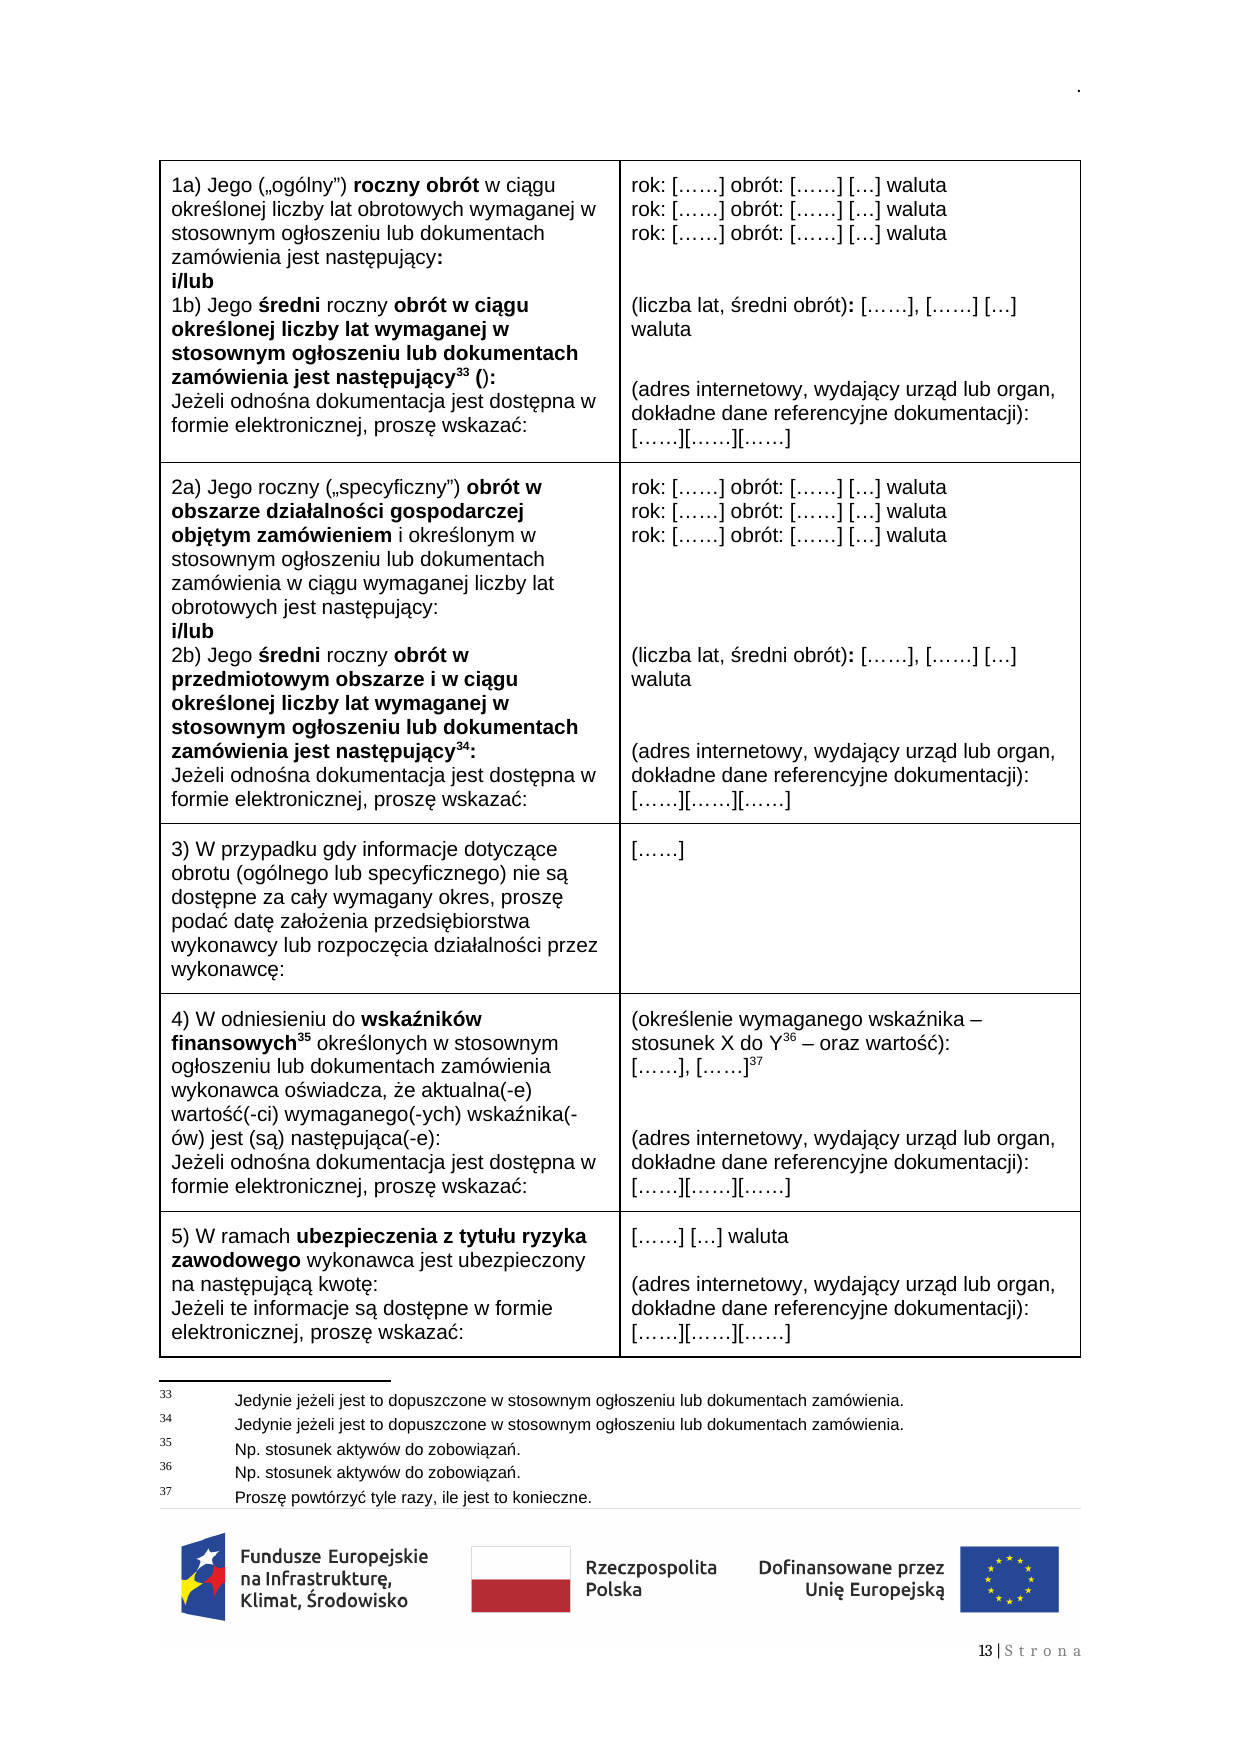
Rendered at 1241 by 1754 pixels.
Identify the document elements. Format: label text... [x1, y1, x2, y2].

table_cell rok: [……] obrót: [……] […] waluta rok: [……] obrót: [……] […] waluta rok: [……] obrót: [……] […] waluta (liczba lat, średni obrót): [……], [……] […] waluta (adres internetowy, wydający urząd lub organ, dokładne dane referencyjne dokumentacji): [……][……][……] [621, 161, 1080, 462]
table_cell 5) W ramach ubezpieczenia z tytułu ryzyka zawodowego wykonawca jest ubezpieczony na następującą kwotę: Jeżeli te informacje są dostępne w formie elektronicznej, proszę wskazać: [161, 1212, 619, 1356]
table_cell 2a) Jego roczny („specyficzny”) obrót w obszarze działalności gospodarczej objętym zamówieniem i określonym w stosownym ogłoszeniu lub dokumentach zamówienia w ciągu wymaganej liczby lat obrotowych jest następujący: i/lub 2b) Jego średni roczny obrót w przedmiotowym obszarze i w ciągu określonej liczby lat wymaganej w stosownym ogłoszeniu lub dokumentach zamówienia jest następujący: Jeżeli odnośna dokumentacja jest dostępna w formie elektronicznej, proszę wskazać: [161, 463, 619, 823]
table_cell 4) W odniesieniu do wskaźników finansowych określonych w stosownym ogłoszeniu lub dokumentach zamówienia wykonawca oświadcza, że aktualna(-e) wartość(-ci) wymaganego(-ych) wskaźnika(-ów) jest (są) następująca(-e): Jeżeli odnośna dokumentacja jest dostępna w formie elektronicznej, proszę wskazać: [161, 994, 619, 1211]
table_cell [……] […] waluta (adres internetowy, wydający urząd lub organ, dokładne dane referencyjne dokumentacji): [……][……][……] [621, 1212, 1080, 1356]
table_cell (określenie wymaganego wskaźnika – stosunek X do Y – oraz wartość): [……], [……] (adres internetowy, wydający urząd lub organ, dokładne dane referencyjne dokumentacji): [……][……][……] [621, 994, 1080, 1211]
table_cell rok: [……] obrót: [……] […] waluta rok: [……] obrót: [……] […] waluta rok: [……] obrót: [……] […] waluta (liczba lat, średni obrót): [……], [……] […] waluta (adres internetowy, wydający urząd lub organ, dokładne dane referencyjne dokumentacji): [……][……][……] [621, 463, 1080, 823]
table_cell 1a) Jego („ogólny”) roczny obrót w ciągu określonej liczby lat obrotowych wymaganej w stosownym ogłoszeniu lub dokumentach zamówienia jest następujący: i/lub 1b) Jego średni roczny obrót w ciągu określonej liczby lat wymaganej w stosownym ogłoszeniu lub dokumentach zamówienia jest następujący (): Jeżeli odnośna dokumentacja jest dostępna w formie elektronicznej, proszę wskazać: [161, 161, 619, 462]
table_cell [……] [621, 824, 1080, 993]
table_cell 3) W przypadku gdy informacje dotyczące obrotu (ogólnego lub specyficznego) nie są dostępne za cały wymagany okres, proszę podać datę założenia przedsiębiorstwa wykonawcy lub rozpoczęcia działalności przez wykonawcę: [161, 824, 619, 993]
